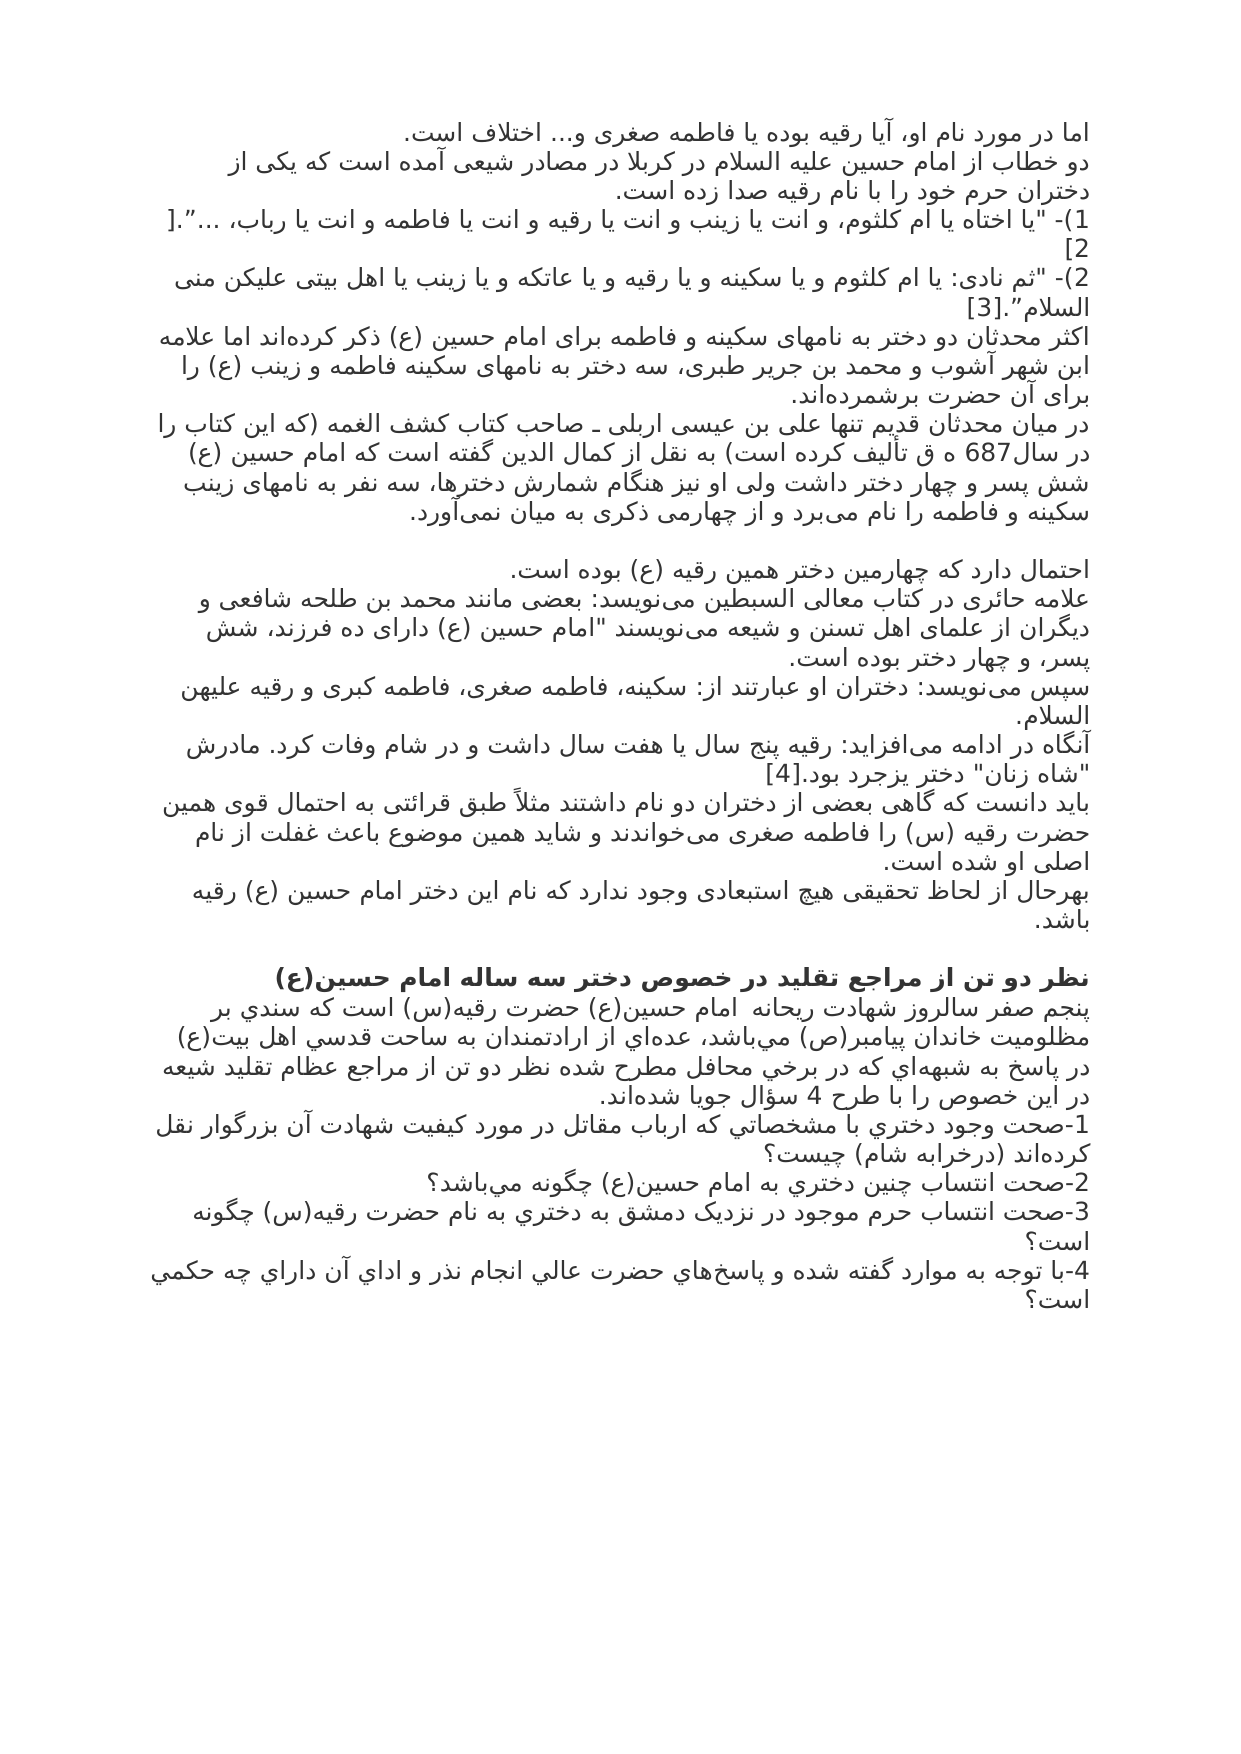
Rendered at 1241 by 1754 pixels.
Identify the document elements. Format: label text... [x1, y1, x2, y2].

text اما در مورد نام او، آیا رقیه بوده یا فاطمه صغری و... اختلاف است. دو خطاب از امام حسین علیه السلام در کربلا در مصادر شیعی آمده است که یکی از دختران حرم خود را با نام رقیه صدا زده است. 1)- "یا اختاه یا ام کلثوم، و انت یا زینب و انت یا رقیه و انت یا فاطمه و انت یا رباب، ...”.[2] 2)- "ثم نادی: یا ام کلثوم و یا سکینه و یا رقیه و یا عاتکه و یا زینب یا اهل بیتی علیکن منی السلام”.[3] اکثر محدثان دو دختر به نامهای سکینه و فاطمه برای امام حسین (ع) ذکر کرده‌اند اما علامه ابن شهر آشوب و محمد بن جریر طبری، سه دختر به نامهای سکینه فاطمه و زینب (ع) را برای آن حضرت برشمرده‌اند. در میان محدثان قدیم تنها علی بن عیسی اربلی ـ صاحب کتاب کشف الغمه (که این کتاب را در سال687 ه ق تألیف کرده است) به نقل از کمال الدین گفته است که امام حسین (ع) شش پسر و چهار دختر داشت ولی او نیز هنگام شمارش دخترها، سه نفر به نامهای زینب سکینه و فاطمه را نام می‌برد و از چهارمی ذکری به میان نمی‌آورد. احتمال دارد که چهارمین دختر همین رقیه (ع) بوده است. علامه حائری در کتاب معالی السبطین می‌نویسد: بعضی مانند محمد بن طلحه شافعی و دیگران از علمای اهل تسنن و شیعه می‌نویسند "امام حسین (ع) دارای ده فرزند، شش پسر، و چهار دختر بوده است. سپس می‌نویسد: دختران او عبارتند از: سکینه، فاطمه صغری، فاطمه کبری و رقیه علیهن السلام. آنگاه در ادامه می‌افزاید: رقیه پنج سال یا هفت سال داشت و در شام وفات کرد. مادرش "شاه زنان" دختر یزجرد بود.[4] باید دانست که گاهی بعضی از دختران دو نام داشتند مثلاً طبق قرائتی به احتمال قوی همین حضرت رقیه (س) را فاطمه صغری می‌خواندند و شاید همین موضوع باعث غفلت از نام اصلی او شده است. بهرحال از لحاظ تحقیقی هیچ استبعادی وجود ندارد که نام این دختر امام حسین (ع) رقیه باشد. نظر دو تن از مراجع تقليد در خصوص دختر سه ساله امام حسين‌(ع) پنجم صفر سالروز شهادت ريحانه امام حسين(ع) حضرت رقيه‌(س) است که سندي بر مظلوميت خاندان پيامبر‌(ص) مي‌باشد، عده‌اي از ارادتمندان به ساحت قدسي اهل بيت‌(ع) در پاسخ به شبهه‌اي که در برخي محافل مطرح شده نظر دو تن از مراجع عظام تقليد شيعه در اين خصوص را با طرح 4 سؤال جويا شده‌اند. 1-صحت وجود دختري با مشخصاتي که ارباب مقاتل در مورد کيفيت شهادت آن بزرگوار نقل کرده‌اند (درخرابه شام) چيست؟ 2-صحت انتساب چنين دختري به امام حسين‌(ع) چگونه مي‌باشد؟ 3-صحت انتساب حرم موجود در نزديک دمشق به دختري به نام حضرت رقيه‌(س) چگونه است؟ 4-با توجه به موارد گفته شده و پاسخ‌هاي حضرت عالي انجام نذر و اداي آن داراي چه حکمي است؟ [150, 89, 1090, 1342]
